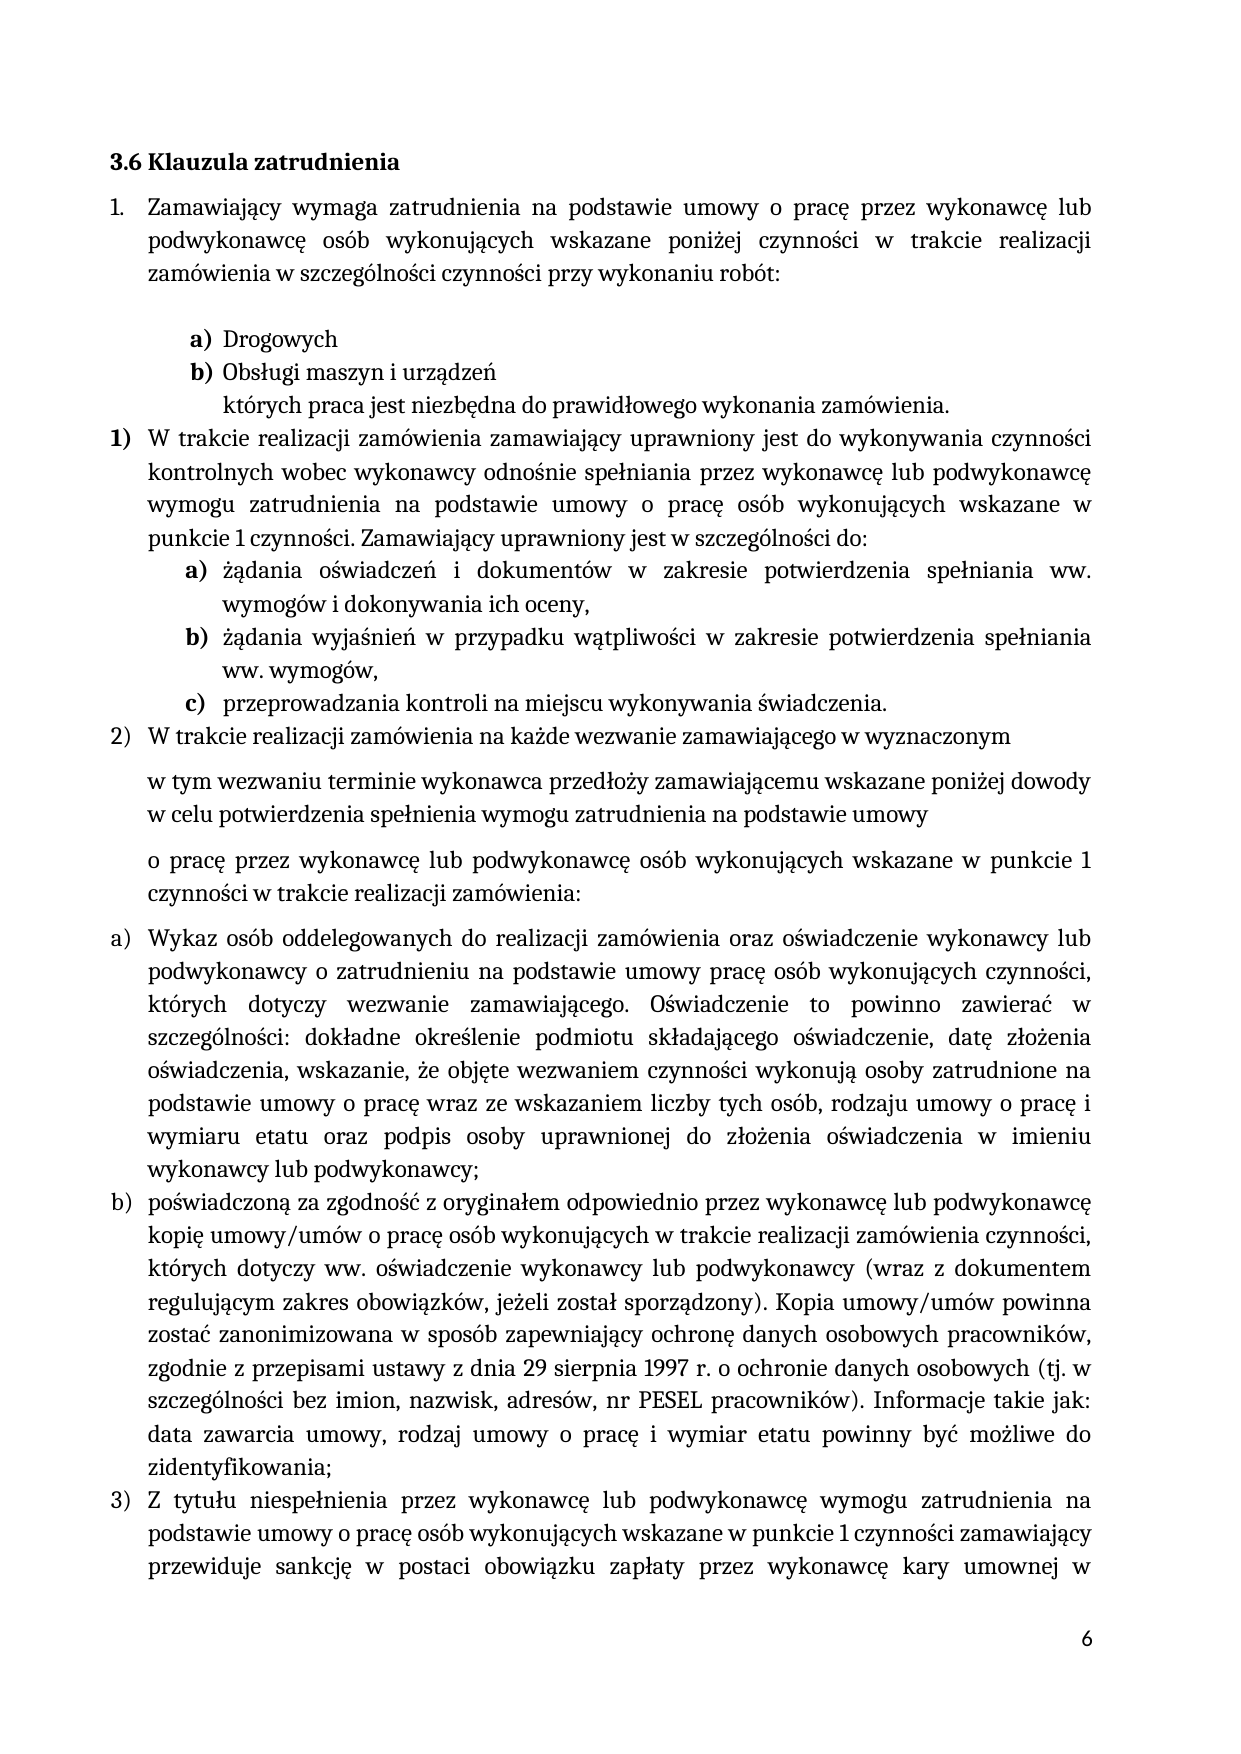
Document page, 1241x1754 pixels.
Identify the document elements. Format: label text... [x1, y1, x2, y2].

list W trakcie realizacji zamówienia na każde wezwanie zamawiającego w wyznaczonym [111, 722, 1092, 750]
list przeprowadzania kontroli na miejscu wykonywania świadczenia. [185, 688, 1092, 717]
list Wykaz osób oddelegowanych do realizacji zamówienia oraz oświadczenie wykonawcy lub podwykonawcy o zatrudnieniu na podstawie umowy pracę osób wykonujących czynności, których dotyczy wezwanie zamawiającego. Oświadczenie to powinno zawierać w szczególności: dokładne określenie podmiotu składającego oświadczenie, datę złożenia oświadczenia, wskazanie, że objęte wezwaniem czynności wykonują osoby zatrudnione na podstawie umowy o pracę wraz ze wskazaniem liczby tych osób, rodzaju umowy o pracę i wymiaru etatu oraz podpis osoby uprawnionej do złożenia oświadczenia w imieniu wykonawcy lub podwykonawcy; [111, 924, 1092, 1184]
list których praca jest niezbędna do prawidłowego wykonania zamówienia. [223, 391, 1092, 420]
list Drogowych [190, 325, 1092, 354]
list żądania wyjaśnień w przypadku wątpliwości w zakresie potwierdzenia spełniania ww. wymogów, [185, 622, 1092, 684]
text 3.6 Klauzula zatrudnienia [110, 148, 1092, 176]
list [111, 1486, 1092, 1580]
list żądania oświadczeń i dokumentów w zakresie potwierdzenia spełniania ww. wymogów i dokonywania ich oceny, [185, 556, 1092, 618]
list Obsługi maszyn i urządzeń [190, 358, 1092, 387]
list Zamawiający wymaga zatrudnienia na podstawie umowy o pracę przez wykonawcę lub podwykonawcę osób wykonujących wskazane poniżej czynności w trakcie realizacji zamówienia w szczególności czynności przy wykonaniu robót: [110, 193, 1092, 288]
text o pracę przez wykonawcę lub podwykonawcę osób wykonujących wskazane w punkcie 1 czynności w trakcie realizacji zamówienia: [148, 846, 1092, 907]
list poświadczoną za zgodność z oryginałem odpowiednio przez wykonawcę lub podwykonawcę kopię umowy/umów o pracę osób wykonujących w trakcie realizacji zamówienia czynności, których dotyczy ww. oświadczenie wykonawcy lub podwykonawcy (wraz z dokumentem regulującym zakres obowiązków, jeżeli został sporządzony). Kopia umowy/umów powinna zostać zanonimizowana w sposób zapewniający ochronę danych osobowych pracowników, zgodnie z przepisami ustawy z dnia 29 sierpnia 1997 r. o ochronie danych osobowych (tj. w szczególności bez imion, nazwisk, adresów, nr PESEL pracowników). Informacje takie jak: data zawarcia umowy, rodzaj umowy o pracę i wymiar etatu powinny być możliwe do zidentyfikowania; [111, 1188, 1092, 1481]
text w tym wezwaniu terminie wykonawca przedłoży zamawiającemu wskazane poniżej dowody w celu potwierdzenia spełnienia wymogu zatrudnienia na podstawie umowy [148, 767, 1092, 829]
list W trakcie realizacji zamówienia zamawiający uprawniony jest do wykonywania czynności kontrolnych wobec wykonawcy odnośnie spełniania przez wykonawcę lub podwykonawcę wymogu zatrudnienia na podstawie umowy o pracę osób wykonujących wskazane w punkcie 1 czynności. Zamawiający uprawniony jest w szczególności do: [111, 424, 1092, 552]
